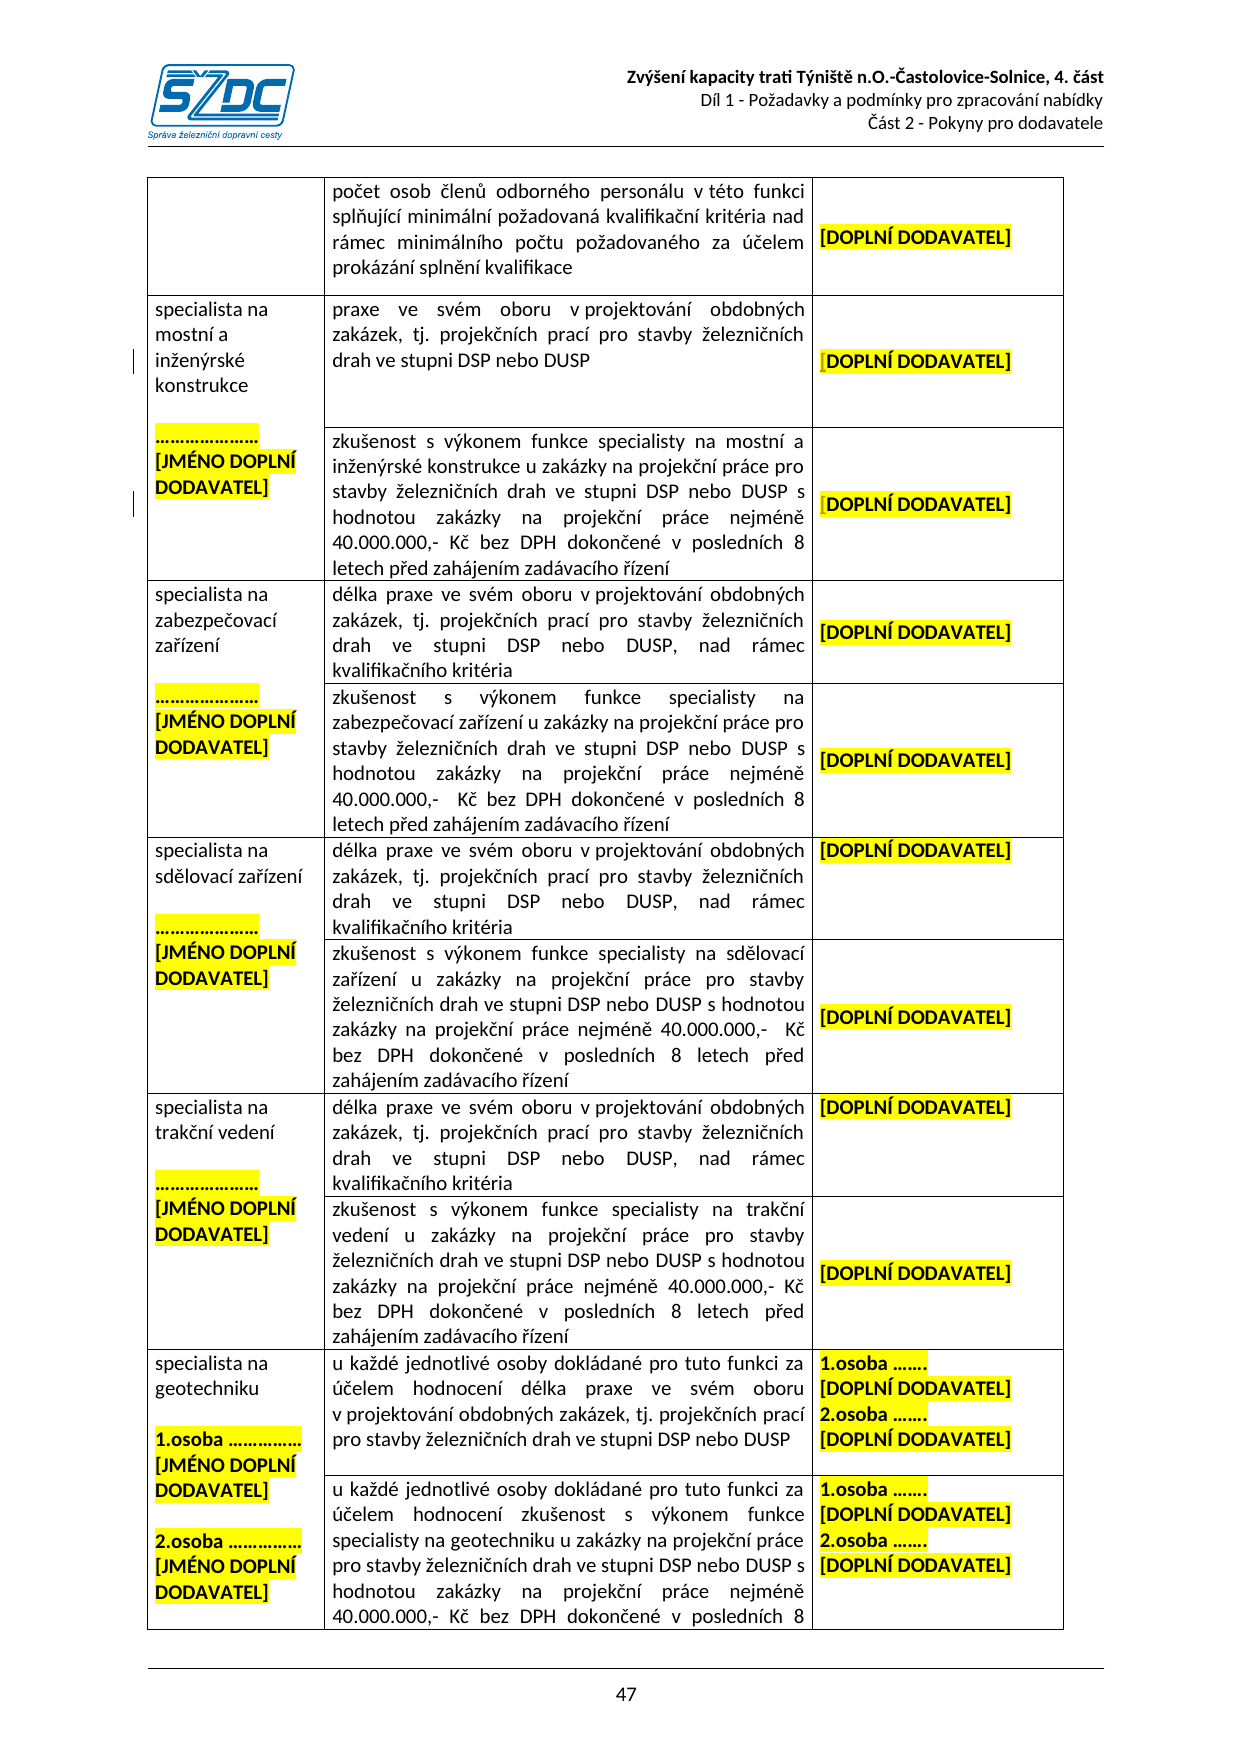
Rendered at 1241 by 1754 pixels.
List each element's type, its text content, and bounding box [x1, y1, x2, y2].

table_cell zkušenost s výkonem funkce specialisty na zabezpečovací zařízení u zakázky na projekční práce pro stavby železničních drah ve stupni DSP nebo DUSP s hodnotou zakázky na projekční práce nejméně 40.000.000,- Kč bez DPH dokončené v posledních 8 letech před zahájením zadávacího řízení [325, 684, 812, 837]
table_cell zkušenost s výkonem funkce specialisty na trakční vedení u zakázky na projekční práce pro stavby železničních drah ve stupni DSP nebo DUSP s hodnotou zakázky na projekční práce nejméně 40.000.000,- Kč bez DPH dokončené v posledních 8 letech před zahájením zadávacího řízení [325, 1197, 812, 1349]
table_cell zkušenost s výkonem funkce specialisty na mostní a inženýrské konstrukce u zakázky na projekční práce pro stavby železničních drah ve stupni DSP nebo DUSP s hodnotou zakázky na projekční práce nejméně 40.000.000,- Kč bez DPH dokončené v posledních 8 letech před zahájením zadávacího řízení [325, 428, 812, 580]
table_cell délka praxe ve svém oboru v projektování obdobných zakázek, tj. projekčních prací pro stavby železničních drah ve stupni DSP nebo DUSP, nad rámec kvalifikačního kritéria [325, 581, 812, 683]
table_cell u každé jednotlivé osoby dokládané pro tuto funkci za účelem hodnocení délka praxe ve svém oboru v projektování obdobných zakázek, tj. projekčních prací pro stavby železničních drah ve stupni DSP nebo DUSP [325, 1350, 812, 1475]
table_cell [DOPLNÍ DODAVATEL] [813, 1094, 1063, 1196]
table_cell specialista na sdělovací zařízení ………………… [JMÉNO DOPLNÍ DODAVATEL] [148, 838, 324, 1093]
table_cell [DOPLNÍ DODAVATEL] [813, 581, 1063, 683]
table_cell 1.osoba ……. [DOPLNÍ DODAVATEL] 2.osoba ……. [DOPLNÍ DODAVATEL] [813, 1350, 1063, 1475]
table_cell [DOPLNÍ DODAVATEL] [813, 838, 1063, 939]
table_cell DOPLNÍ DODAVATEL] [813, 296, 1063, 427]
table_cell [DOPLNÍ DODAVATEL] [813, 940, 1063, 1093]
table_cell praxe ve svém oboru v projektování obdobných zakázek, tj. projekčních prací pro stavby železničních drah ve stupni DSP nebo DUSP [325, 296, 812, 427]
table_cell specialista na trakční vedení ………………… [JMÉNO DOPLNÍ DODAVATEL] [148, 1094, 324, 1349]
table_cell délka praxe ve svém oboru v projektování obdobných zakázek, tj. projekčních prací pro stavby železničních drah ve stupni DSP nebo DUSP, nad rámec kvalifikačního kritéria [325, 838, 812, 939]
table_cell specialista na mostní a inženýrské konstrukce ………………… [JMÉNO DOPLNÍ DODAVATEL] [148, 296, 324, 580]
table_cell počet osob členů odborného personálu v této funkci splňující minimální požadovaná kvalifikační kritéria nad rámec minimálního počtu požadovaného za účelem prokázání splnění kvalifikace [325, 178, 812, 295]
table_cell specialista na geotechniku 1.osoba …………… [JMÉNO DOPLNÍ DODAVATEL] 2.osoba …………… [JMÉNO DOPLNÍ DODAVATEL] [148, 1350, 324, 1629]
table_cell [325, 1476, 812, 1629]
table_cell [DOPLNÍ DODAVATEL] [813, 684, 1063, 837]
table_cell [DOPLNÍ DODAVATEL] [813, 178, 1063, 295]
table_cell specialista na zabezpečovací zařízení ………………… [JMÉNO DOPLNÍ DODAVATEL] [148, 581, 324, 837]
table_cell zkušenost s výkonem funkce specialisty na sdělovací zařízení u zakázky na projekční práce pro stavby železničních drah ve stupni DSP nebo DUSP s hodnotou zakázky na projekční práce nejméně 40.000.000,- Kč bez DPH dokončené v posledních 8 letech před zahájením zadávacího řízení [325, 940, 812, 1093]
table_cell délka praxe ve svém oboru v projektování obdobných zakázek, tj. projekčních prací pro stavby železničních drah ve stupni DSP nebo DUSP, nad rámec kvalifikačního kritéria [325, 1094, 812, 1196]
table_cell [813, 1476, 1063, 1629]
table_cell DOPLNÍ DODAVATEL] [813, 428, 1063, 580]
table_cell [DOPLNÍ DODAVATEL] [813, 1197, 1063, 1349]
